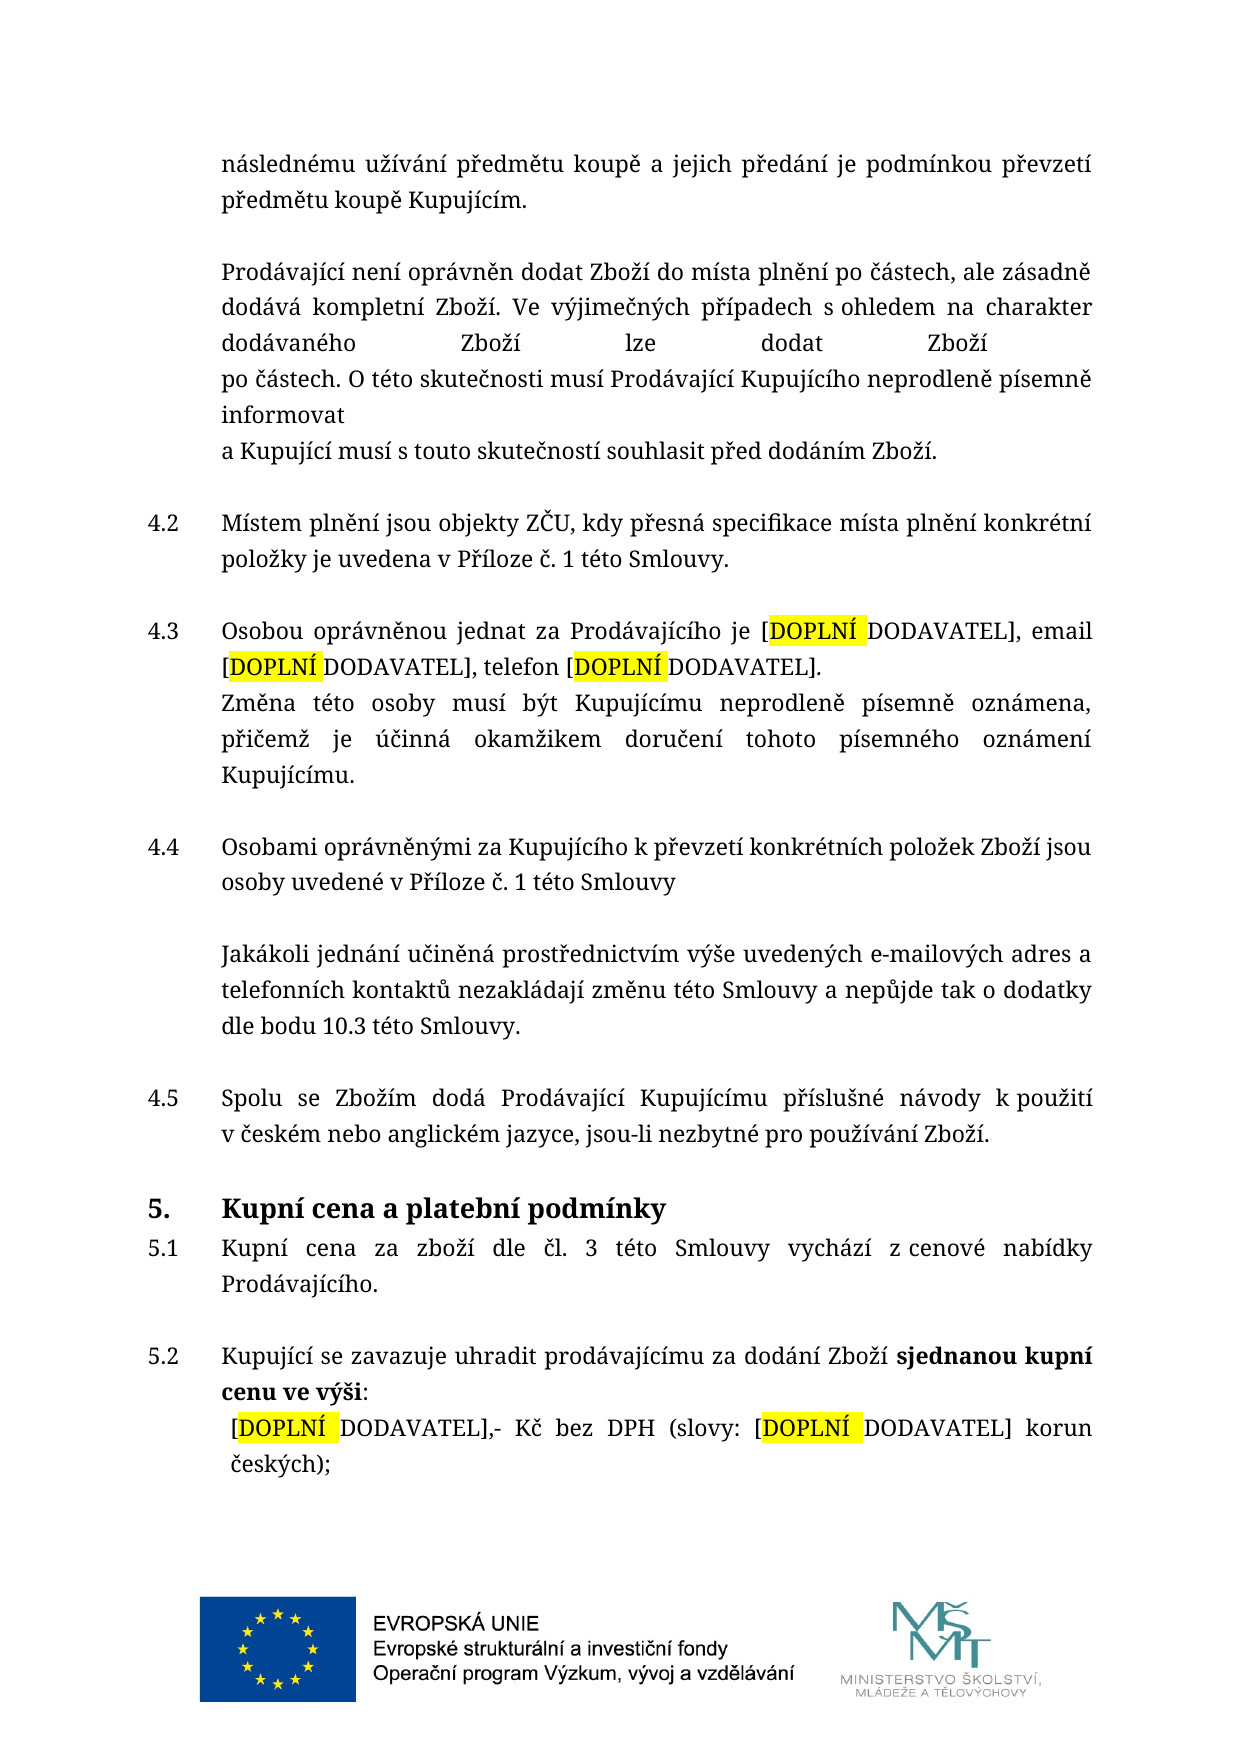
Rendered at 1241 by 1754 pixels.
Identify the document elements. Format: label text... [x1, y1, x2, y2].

text Změna této osoby musí být Kupujícímu neprodleně písemně oznámena, přičemž je účinná okamžikem doručení tohoto písemného oznámení Kupujícímu. [148, 687, 1093, 790]
text Jakákoli jednání učiněná prostřednictvím výše uvedených e-mailových adres a telefonních kontaktů nezakládají změnu této Smlouvy a nepůjde tak o dodatky dle bodu 10.3 této Smlouvy. [221, 938, 1093, 1041]
text Prodávající není oprávněn dodat Zboží do místa plnění po částech, ale zásadně dodává kompletní Zboží. Ve výjimečných případech s ohledem na charakter dodávaného Zboží lze dodat Zboží po částech. O této skutečnosti musí Prodávající Kupujícího neprodleně písemně informovat a Kupující musí s touto skutečností souhlasit před dodáním Zboží. [221, 255, 1093, 466]
text 4.4 Osobami oprávněnými za Kupujícího k převzetí konkrétních položek Zboží jsou osoby uvedené v Příloze č. 1 této Smlouvy [148, 830, 1093, 898]
text 5. Kupní cena a platební podmínky [148, 1190, 1093, 1227]
picture [147, 1544, 1093, 1754]
text 4.2 Místem plnění jsou objekty ZČU, kdy přesná specifikace místa plnění konkrétní položky je uvedena v Příloze č. 1 této Smlouvy. [148, 507, 1093, 574]
text 5.2 Kupující se zavazuje uhradit prodávajícímu za dodání Zboží sjednanou kupní cenu ve výši: [148, 1340, 1093, 1407]
list [DOPLNÍ DODAVATEL],- Kč bez DPH (slovy: [DOPLNÍ DODAVATEL] korun českých); [230, 1412, 1093, 1479]
text 5.1 Kupní cena za zboží dle čl. 3 této Smlouvy vychází z cenové nabídky Prodávajícího. [148, 1232, 1093, 1299]
text 4.3 Osobou oprávněnou jednat za Prodávajícího je [DOPLNÍ DODAVATEL], email [DOPLNÍ DODAVATEL], telefon [DOPLNÍ DODAVATEL]. [148, 615, 1093, 682]
text 4.5 Spolu se Zbožím dodá Prodávající Kupujícímu příslušné návody k použití v českém nebo anglickém jazyce, jsou-li nezbytné pro používání Zboží. [148, 1082, 1093, 1149]
